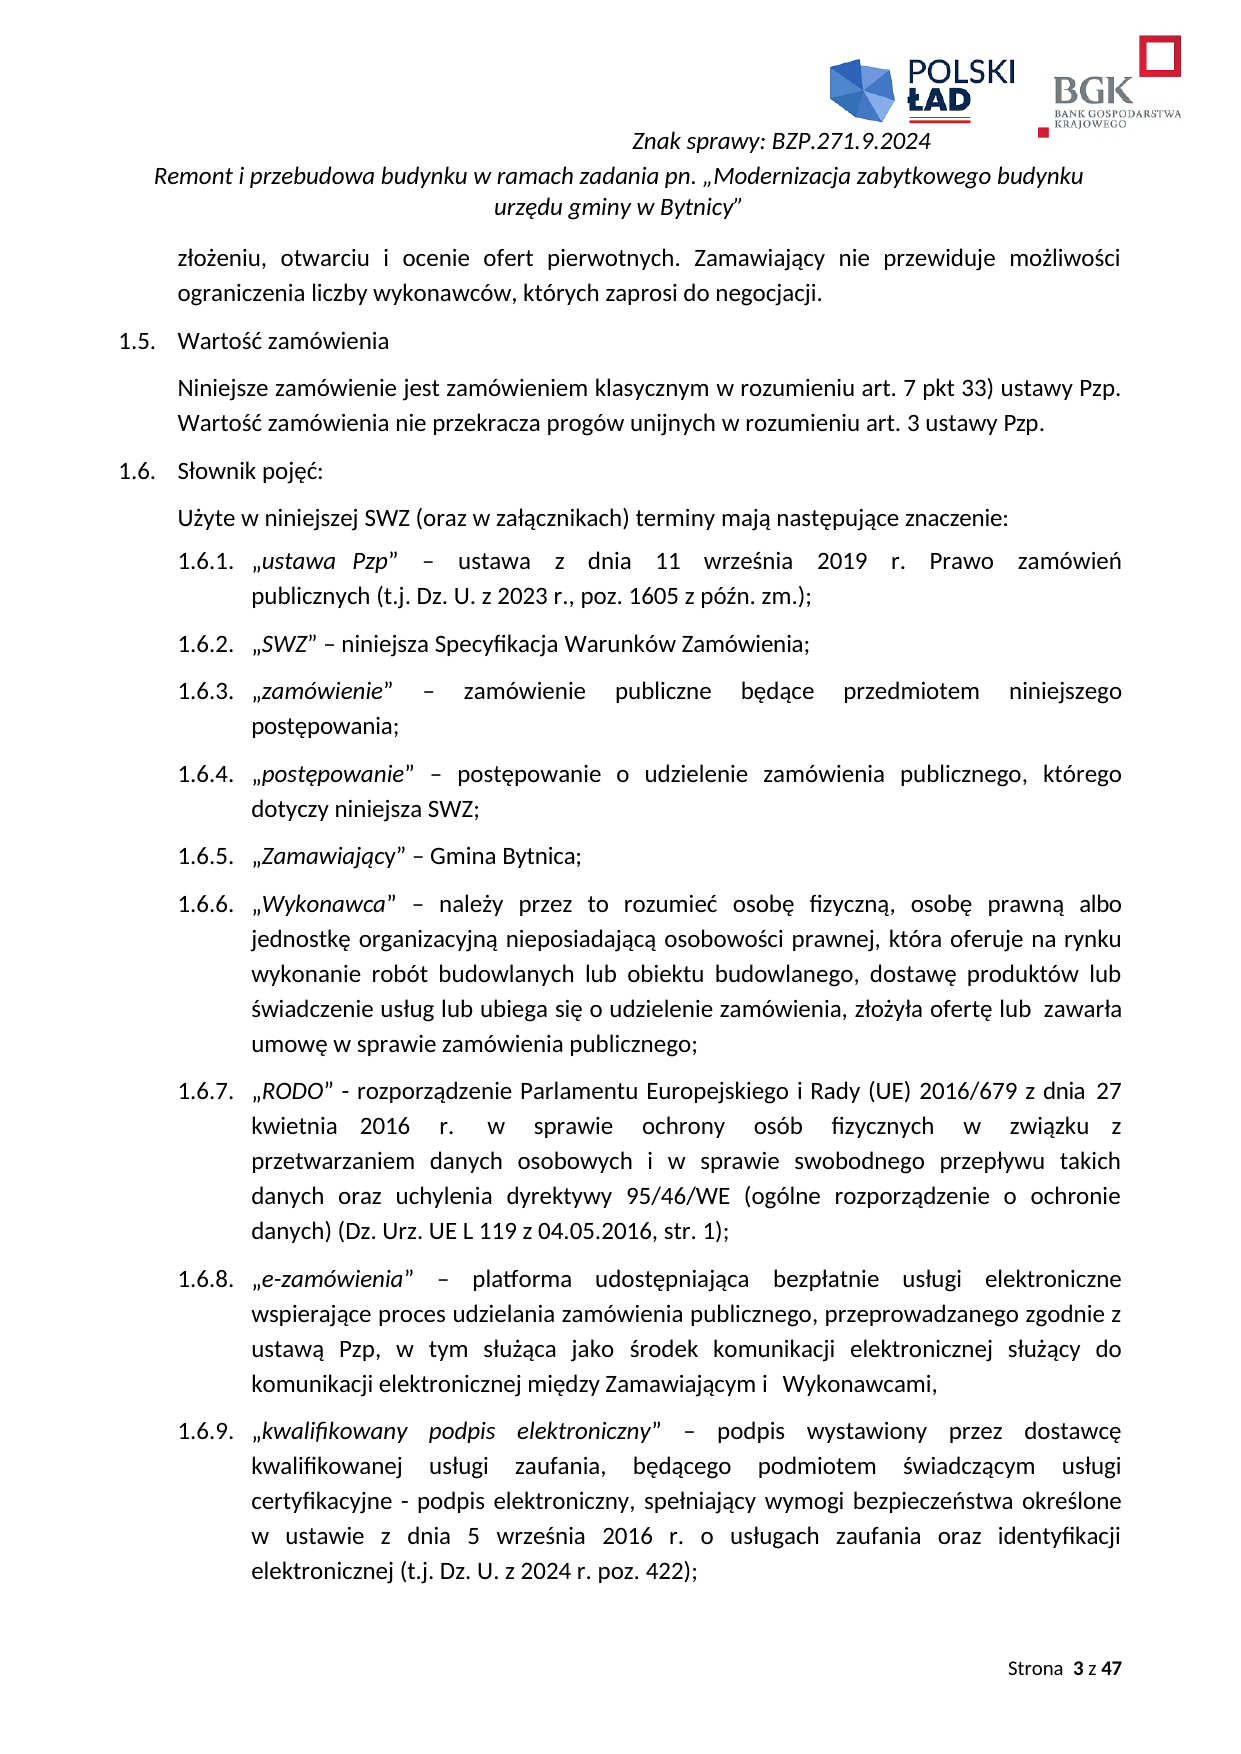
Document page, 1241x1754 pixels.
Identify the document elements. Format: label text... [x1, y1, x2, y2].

list „Zamawiający” – Gmina Bytnica; [177, 840, 1095, 871]
list „e-zamówienia” – platforma udostępniająca bezpłatnie usługi elektroniczne wspierające proces udzielania zamówienia publicznego, przeprowadzanego zgodnie z ustawą Pzp, w tym służąca jako środek komunikacji elektronicznej służący do komunikacji elektronicznej między Zamawiającym i Wykonawcami, [177, 1263, 1122, 1398]
list Wartość zamówienia [118, 325, 1122, 355]
text Użyte w niniejszej SWZ (oraz w załącznikach) terminy mają następujące znaczenie: [177, 502, 1122, 533]
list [118, 242, 1122, 308]
text Niniejsze zamówienie jest zamówieniem klasycznym w rozumieniu art. 7 pkt 33) ustawy Pzp. Wartość zamówienia nie przekracza progów unijnych w rozumieniu art. 3 ustawy Pzp. [177, 372, 1122, 438]
list „kwalifikowany podpis elektroniczny” – podpis wystawiony przez dostawcę kwalifikowanej usługi zaufania, będącego podmiotem świadczącym usługi certyfikacyjne - podpis elektroniczny, spełniający wymogi bezpieczeństwa określone w ustawie z dnia 5 września 2016 r. o usługach zaufania oraz identyfikacji elektronicznej (t.j. Dz. U. z 2024 r. poz. 422); [177, 1415, 1122, 1586]
list „zamówienie” – zamówienie publiczne będące przedmiotem niniejszego postępowania; [177, 675, 1122, 741]
list „Wykonawca” – należy przez to rozumieć osobę fizyczną, osobę prawną albo jednostkę organizacyjną nieposiadającą osobowości prawnej, która oferuje na rynku wykonanie robót budowlanych lub obiektu budowlanego, dostawę produktów lub świadczenie usług lub ubiega się o udzielenie zamówienia, złożyła ofertę lub zawarła umowę w sprawie zamówienia publicznego; [177, 888, 1122, 1058]
list „postępowanie” – postępowanie o udzielenie zamówienia publicznego, którego dotyczy niniejsza SWZ; [177, 758, 1122, 823]
list „RODO” - rozporządzenie Parlamentu Europejskiego i Rady (UE) 2016/679 z dnia 27 kwietnia 2016 r. w sprawie ochrony osób fizycznych w związku z przetwarzaniem danych osobowych i w sprawie swobodnego przepływu takich danych oraz uchylenia dyrektywy 95/46/WE (ogólne rozporządzenie o ochronie danych) (Dz. Urz. UE L 119 z 04.05.2016, str. 1); [177, 1075, 1122, 1246]
list „SWZ” – niniejsza Specyfikacja Warunków Zamówienia; [177, 628, 1095, 658]
list Słownik pojęć: [118, 455, 1122, 485]
list „ustawa Pzp” – ustawa z dnia 11 września 2019 r. Prawo zamówień publicznych (t.j. Dz. U. z 2023 r., poz. 1605 z późn. zm.); [177, 545, 1122, 611]
